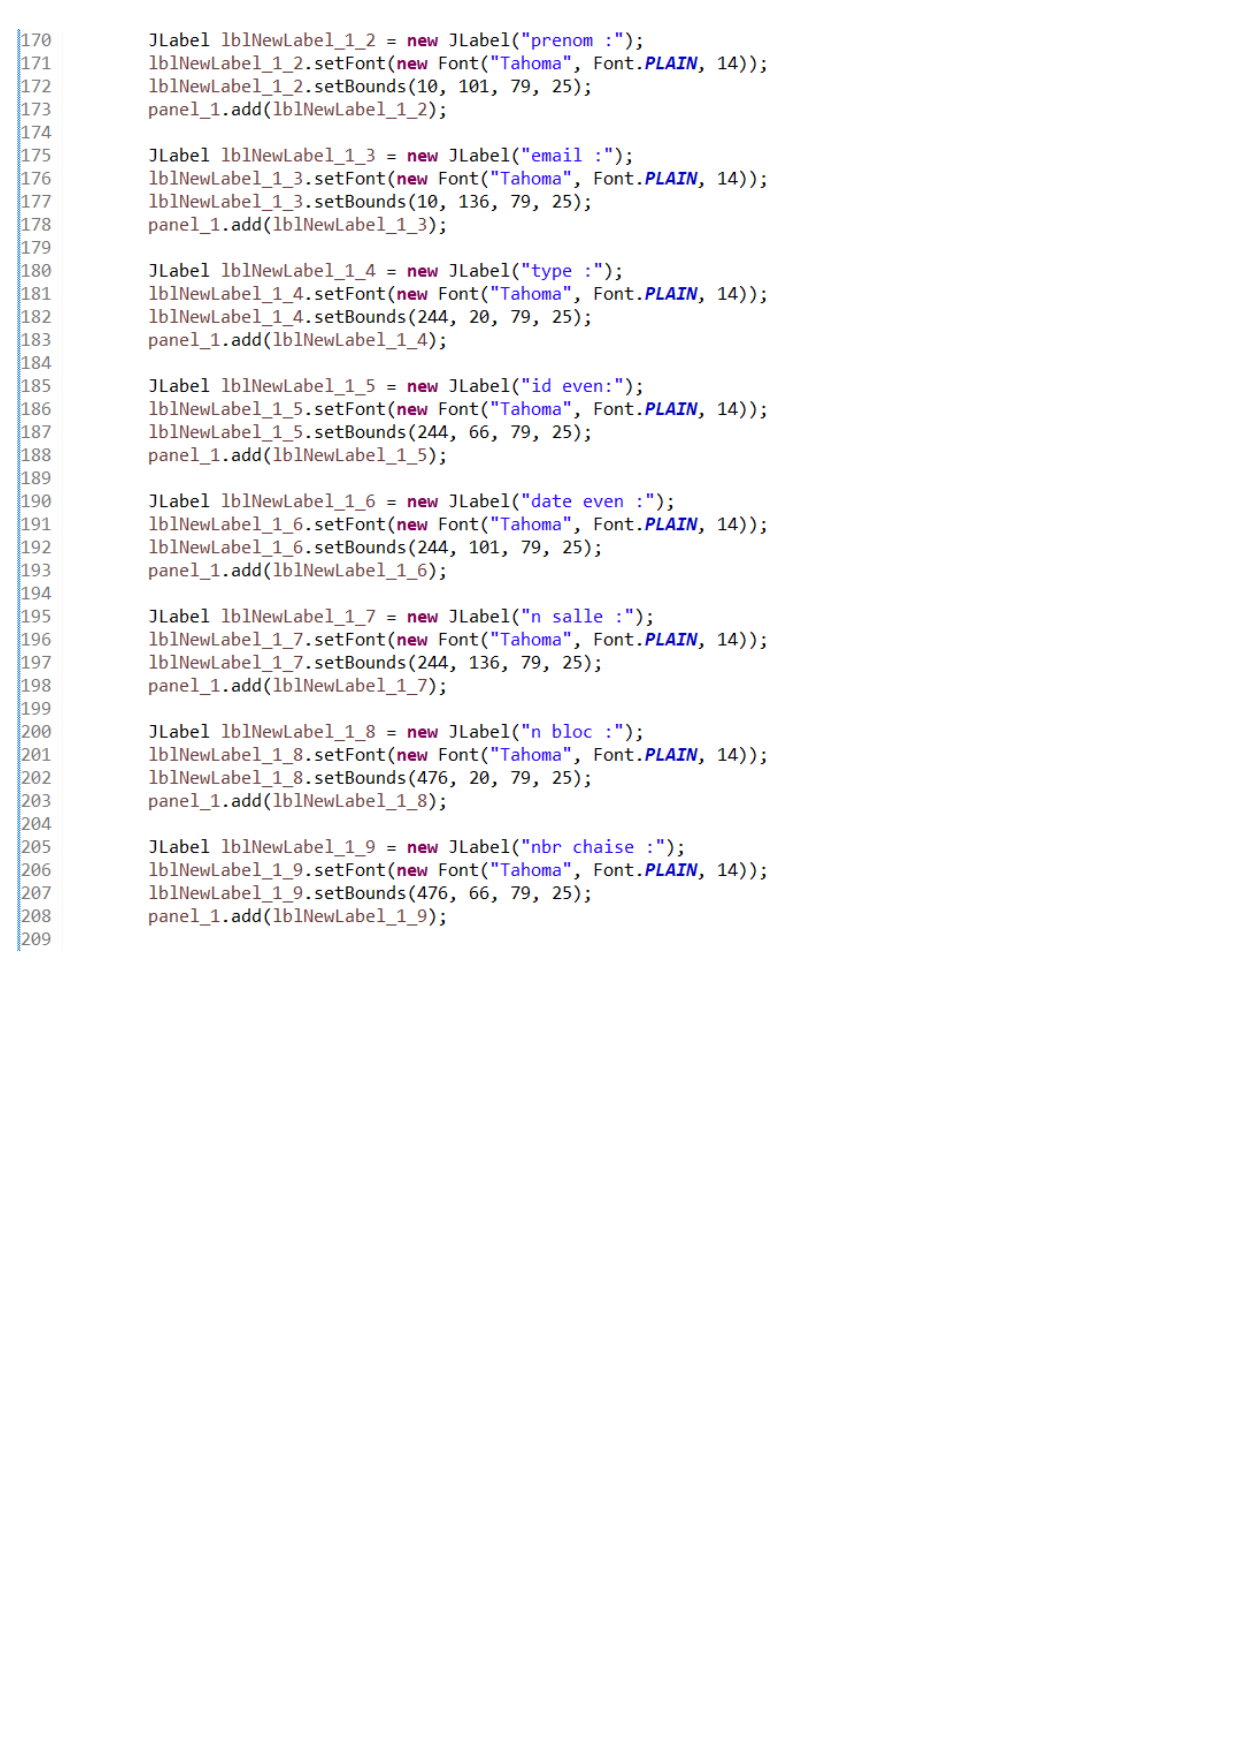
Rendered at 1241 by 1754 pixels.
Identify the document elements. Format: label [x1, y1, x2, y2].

picture [17, 29, 1015, 951]
